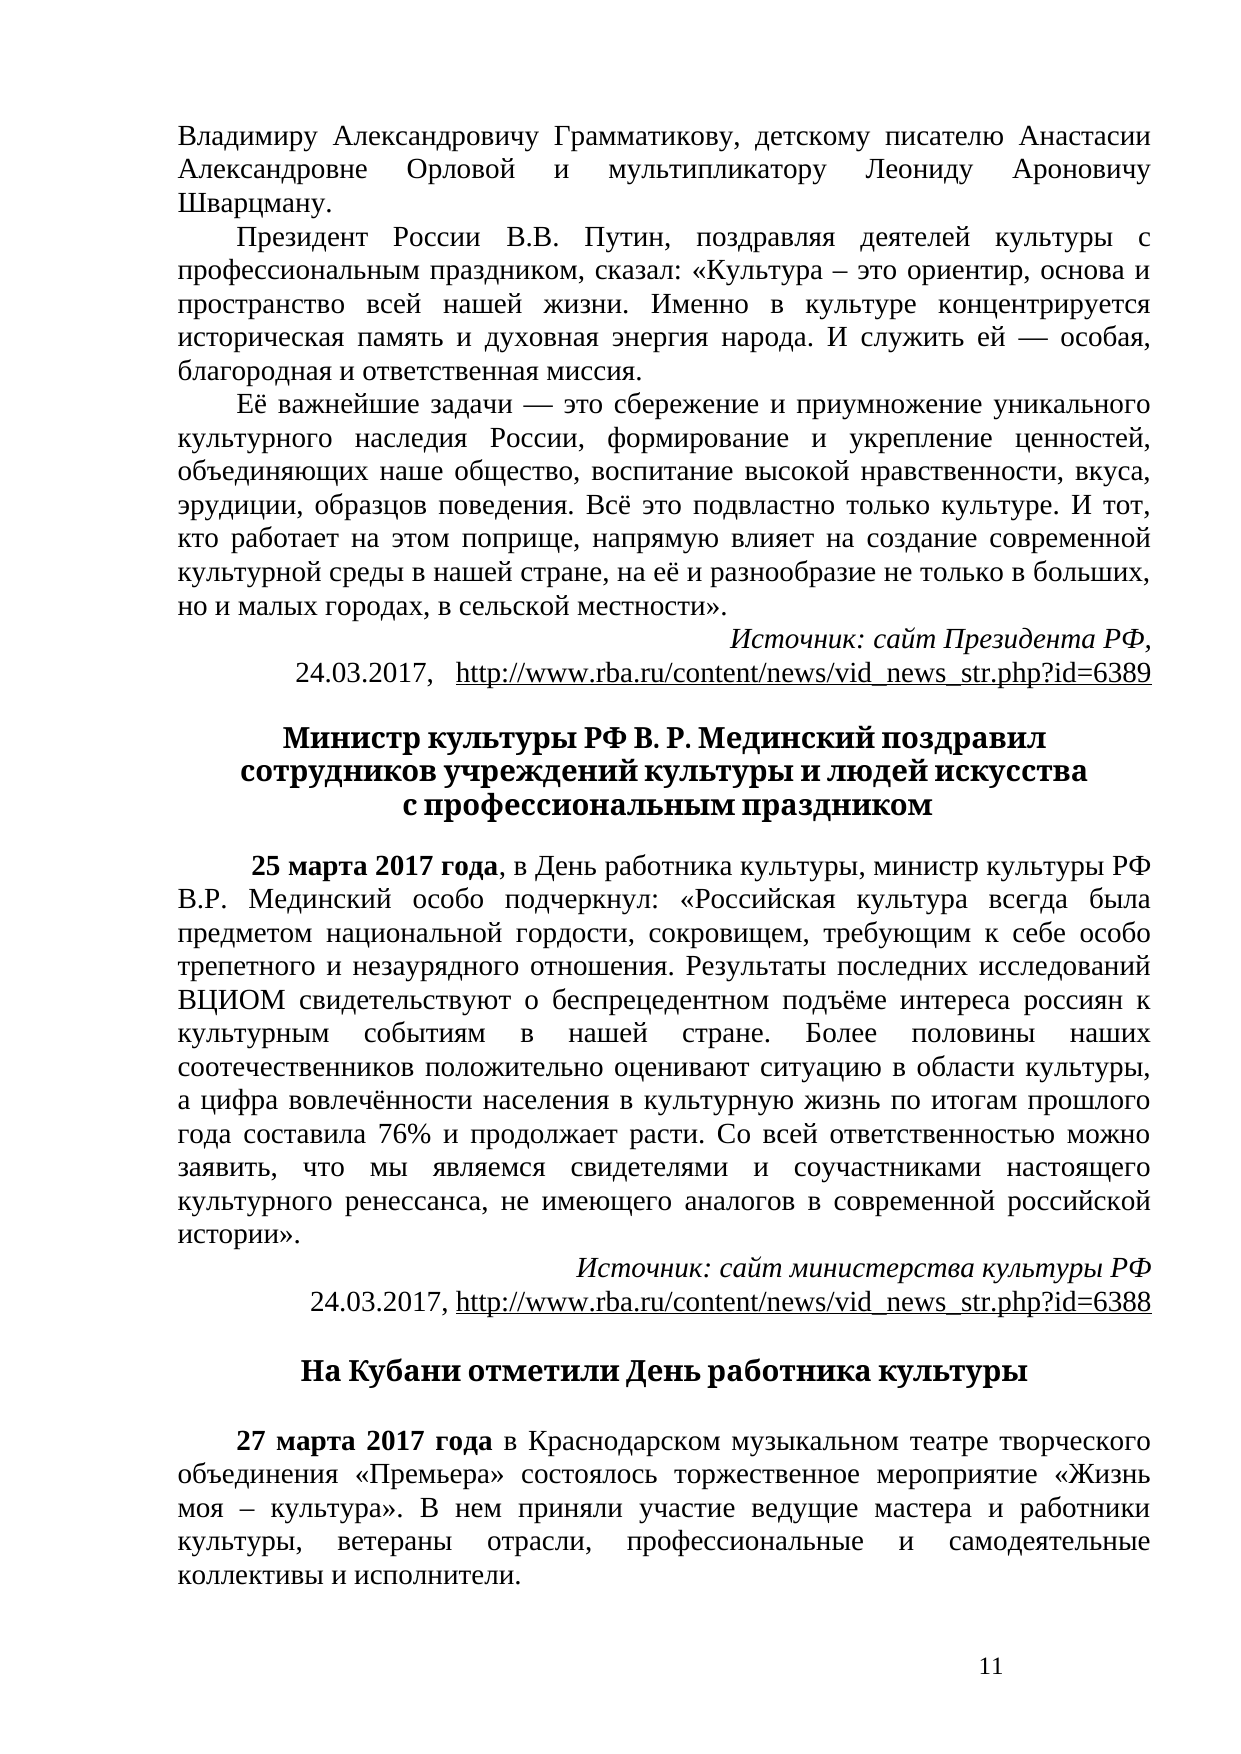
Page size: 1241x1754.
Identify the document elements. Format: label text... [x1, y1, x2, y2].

text сотрудников учреждений культуры и людей искусства [177, 755, 1152, 789]
text Источник: сайт министерства культуры РФ [177, 1250, 1152, 1284]
text с профессиональным праздником [177, 789, 1152, 822]
text Президент России В.В. Путин, поздравляя деятелей культуры с профессиональным праздником, сказал: «Культура – это ориентир, основа и пространство всей нашей жизни. Именно в культуре концентрируется историческая память и духовная энергия народа. И служить ей — особая, благородная и ответственная миссия. [177, 219, 1152, 386]
text 27 марта 2017 года в Краснодарском музыкальном театре творческого объединения «Премьера» состоялось торжественное мероприятие «Жизнь моя – культура». В нем приняли участие ведущие мастера и работники культуры, ветераны отрасли, профессиональные и самодеятельные коллективы и исполнители. [177, 1423, 1152, 1590]
text Её важнейшие задачи — это сбережение и приумножение уникального культурного наследия России, формирование и укрепление ценностей, объединяющих наше общество, воспитание высокой нравственности, вкуса, эрудиции, образцов поведения. Всё это подвластно только культуре. И тот, кто работает на этом поприще, напрямую влияет на создание современной культурной среды в нашей стране, на её и разнообразие не только в больших, но и малых городах, в сельской местности». [177, 386, 1152, 621]
text 24.03.2017, http://www.rba.ru/content/news/vid_news_str.php?id=6389 [177, 655, 1152, 688]
text 24.03.2017, http://www.rba.ru/content/news/vid_news_str.php?id=6388 [177, 1284, 1152, 1317]
text Министр культуры РФ В. Р. Мединский поздравил [177, 722, 1152, 755]
text Источник: сайт Президента РФ, [177, 621, 1152, 655]
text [177, 118, 1152, 219]
text На Кубани отметили День работника культуры [177, 1356, 1152, 1389]
text 25 марта 2017 года, в День работника культуры, министр культуры РФ В.Р. Мединский особо подчеркнул: «Российская культура всегда была предметом национальной гордости, сокровищем, требующим к себе особо трепетного и незаурядного отношения. Результаты последних исследований ВЦИОМ свидетельствуют о беспрецедентном подъёме интереса россиян к культурным событиям в нашей стране. Более половины наших соотечественников положительно оценивают ситуацию в области культуры, а цифра вовлечённости населения в культурную жизнь по итогам прошлого года составила 76% и продолжает расти. Со всей ответственностью можно заявить, что мы являемся свидетелями и соучастниками настоящего культурного ренессанса, не имеющего аналогов в современной российской истории». [177, 848, 1152, 1250]
